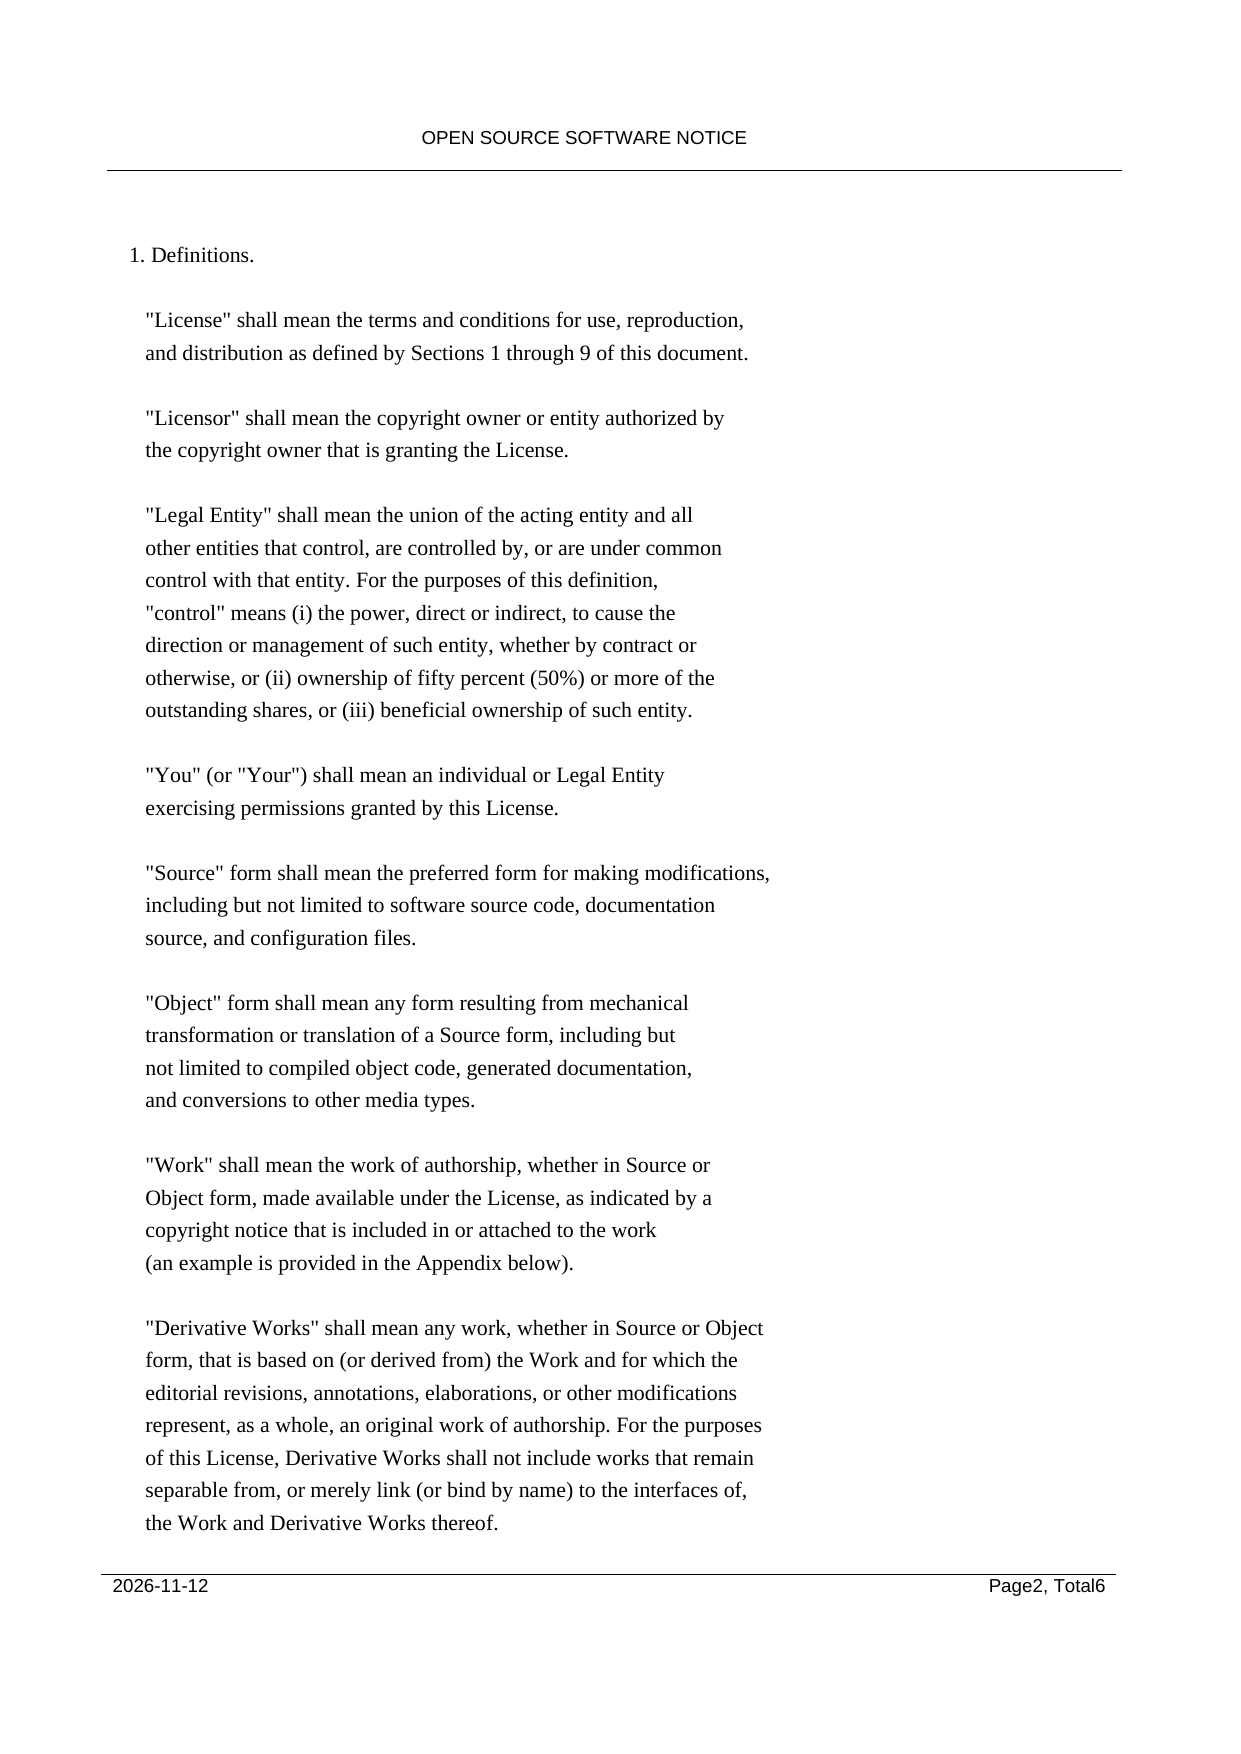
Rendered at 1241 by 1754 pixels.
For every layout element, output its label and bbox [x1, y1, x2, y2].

text [112, 206, 1128, 1539]
